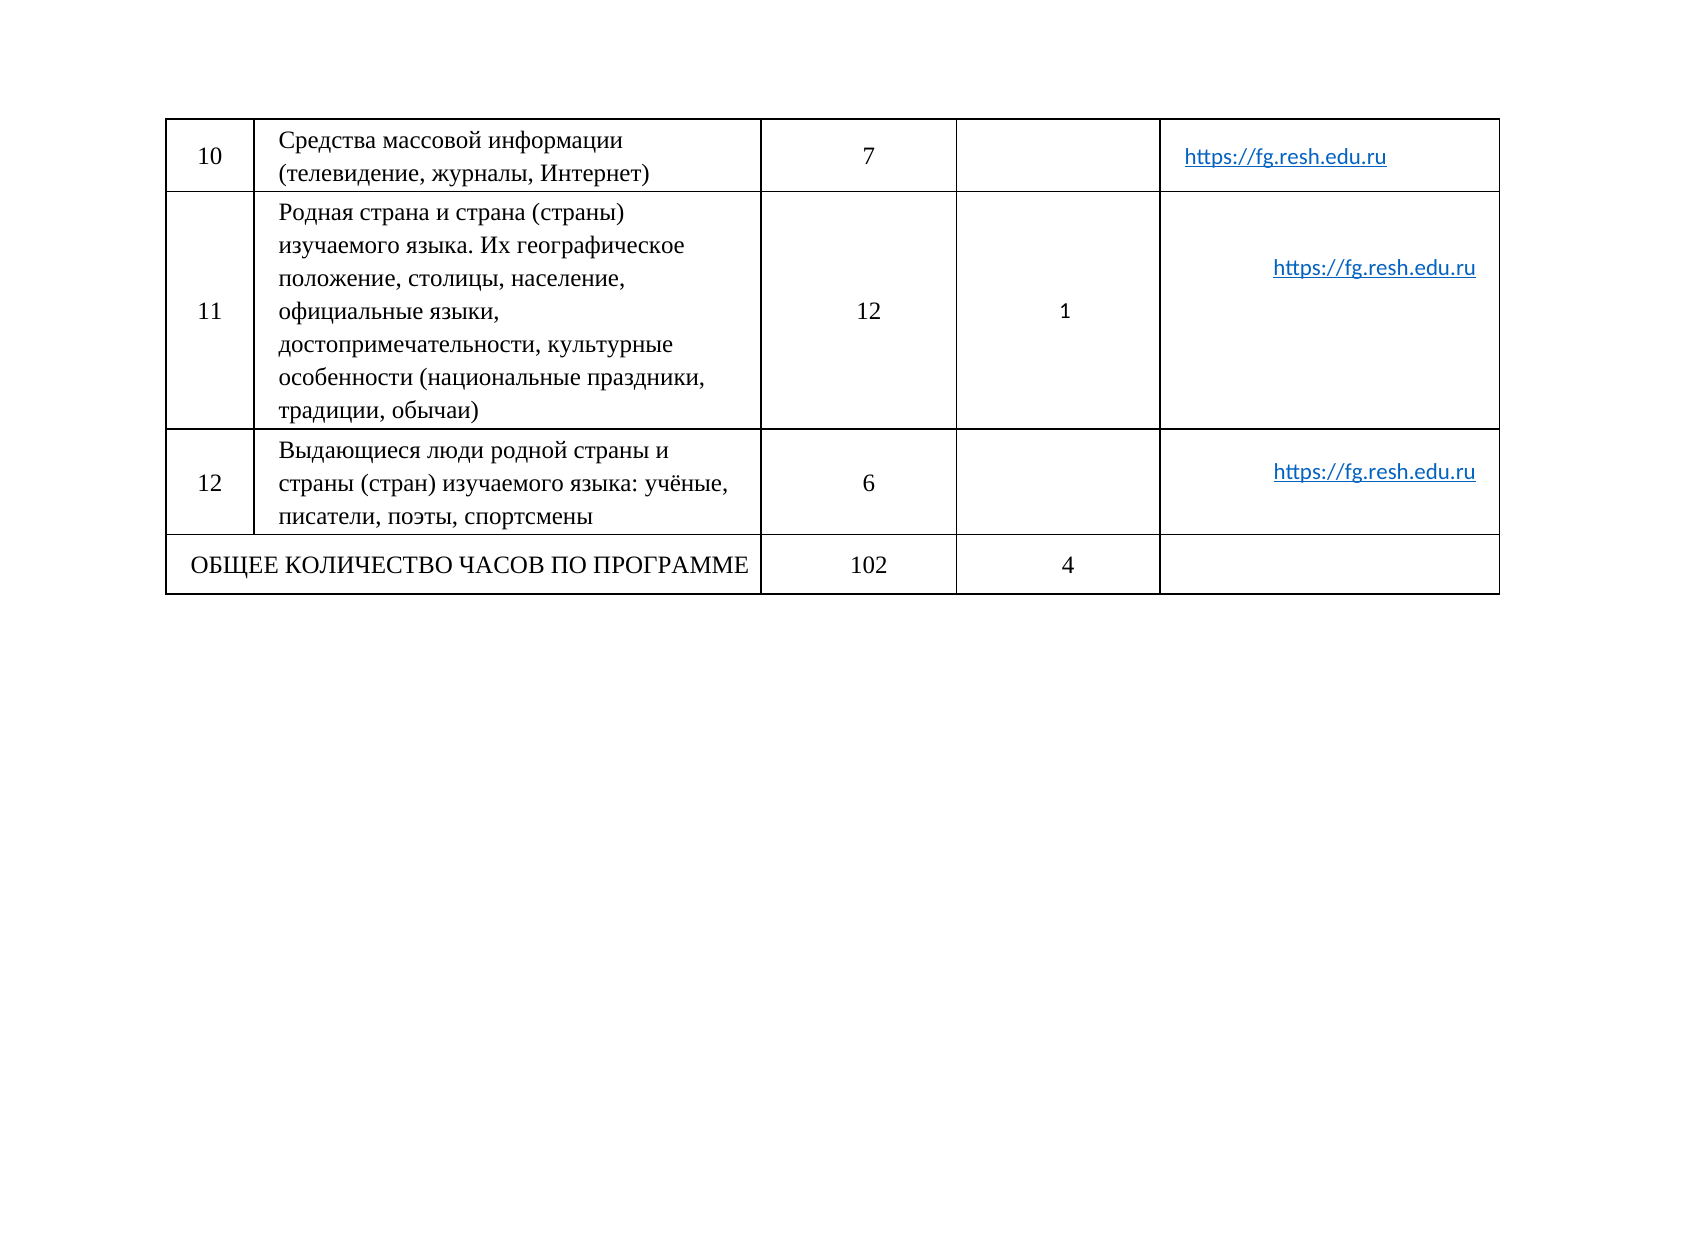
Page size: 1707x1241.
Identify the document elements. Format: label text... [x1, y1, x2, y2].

table_cell 4 [957, 535, 1159, 593]
table_cell 7 [762, 120, 956, 191]
table_cell 1 [957, 192, 1159, 428]
table_cell [957, 120, 1159, 191]
table_cell Средства массовой информации (телевидение, журналы, Интернет) [255, 120, 760, 191]
table_cell https://fg.resh.edu.ru [1161, 192, 1499, 428]
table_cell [1161, 120, 1499, 191]
table_cell Выдающиеся люди родной страны и страны (стран) изучаемого языка: учёные, писатели, поэты, спортсмены [255, 430, 760, 533]
table_cell 10 [167, 120, 253, 191]
table_cell Родная страна и страна (страны) изучаемого языка. Их географическое положение, столицы, население, официальные языки, достопримечательности, культурные особенности (национальные праздники, традиции, обычаи) [255, 192, 760, 428]
table_cell 12 [167, 430, 253, 533]
table_cell [1161, 535, 1499, 593]
table_cell ОБЩЕЕ КОЛИЧЕСТВО ЧАСОВ ПО ПРОГРАММЕ [167, 535, 760, 593]
table_cell [957, 430, 1159, 533]
table_cell https://fg.resh.edu.ru [1161, 430, 1499, 533]
table_cell 11 [167, 192, 253, 428]
table_cell 6 [762, 430, 956, 533]
table_cell 102 [762, 535, 956, 593]
table_cell 12 [762, 192, 956, 428]
